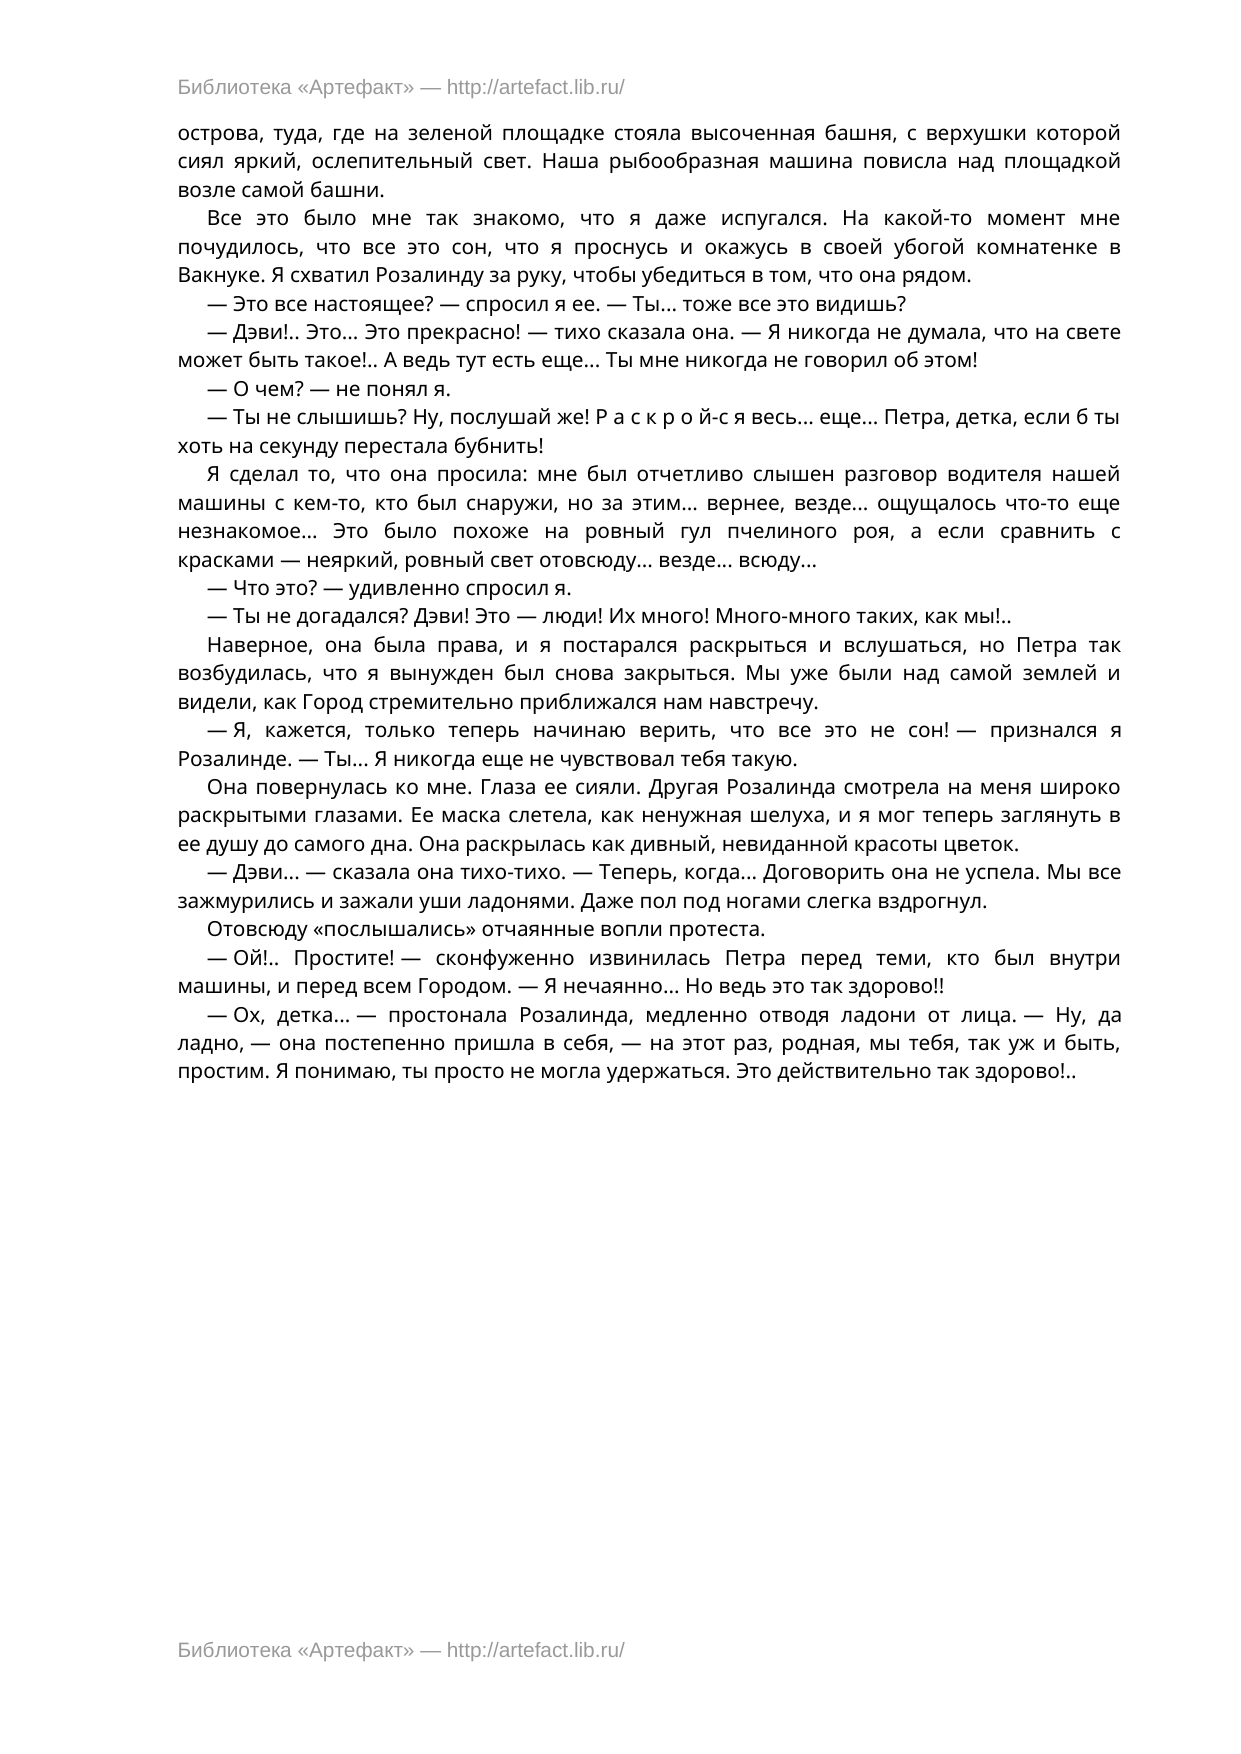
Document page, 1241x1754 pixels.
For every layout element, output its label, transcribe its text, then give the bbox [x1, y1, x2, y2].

text Все это было мне так знакомо, что я даже испугался. На какой-то момент мне почудилось, что все это сон, что я проснусь и окажусь в своей убогой комнатенке в Вакнуке. Я схватил Розалинду за руку, чтобы убедиться в том, что она рядом. [177, 203, 1122, 289]
text Отовсюду «послышались» отчаянные вопли протеста. [177, 914, 1122, 943]
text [177, 118, 1122, 203]
text — Что это? — удивленно спросил я. [177, 573, 1122, 602]
text — Дэви!.. Это... Это прекрасно! — тихо сказала она. — Я никогда не думала, что на свете может быть такое!.. А ведь тут есть еще... Ты мне никогда не говорил об этом! [177, 317, 1122, 374]
text Она повернулась ко мне. Глаза ее сияли. Другая Розалинда смотрела на меня широко раскрытыми глазами. Ее маска слетела, как ненужная шелуха, и я мог теперь заглянуть в ее душу до самого дна. Она раскрылась как дивный, невиданной красоты цветок. [177, 772, 1122, 857]
text Наверное, она была права, и я постарался раскрыться и вслушаться, но Петра так возбудилась, что я вынужден был снова закрыться. Мы уже были над самой землей и видели, как Город стремительно приближался нам навстречу. [177, 630, 1122, 715]
text — Дэви... — сказала она тихо-тихо. — Теперь, когда... Договорить она не успела. Мы все зажмурились и зажали уши ладонями. Даже пол под ногами слегка вздрогнул. [177, 857, 1122, 914]
text — Ты не догадался? Дэви! Это — люди! Их много! Много-много таких, как мы!.. [177, 602, 1122, 630]
text — Ох, детка... — простонала Розалинда, медленно отводя ладони от лица. — Ну, да ладно, — она постепенно пришла в себя, — на этот раз, родная, мы тебя, так уж и быть, простим. Я понимаю, ты просто не могла удержаться. Это действительно так здорово!.. [177, 1000, 1122, 1085]
text Я сделал то, что она просила: мне был отчетливо слышен разговор водителя нашей машины с кем-то, кто был снаружи, но за этим... вернее, везде... ощущалось что-то еще незнакомое... Это было похоже на ровный гул пчелиного роя, а если сравнить с красками — неяркий, ровный свет отовсюду... везде... всюду... [177, 459, 1122, 573]
text — Ой!.. Простите! — сконфуженно извинилась Петра перед теми, кто был внутри машины, и перед всем Городом. — Я нечаянно... Но ведь это так здорово!! [177, 943, 1122, 1000]
text — О чем? — не понял я. [177, 374, 1122, 402]
text — Ты не слышишь? Ну, послушай же! Р а с к р о й-с я весь... еще... Петра, детка, если б ты хоть на секунду перестала бубнить! [177, 402, 1122, 459]
text — Это все настоящее? — спросил я ее. — Ты... тоже все это видишь? [177, 289, 1122, 317]
text — Я, кажется, только теперь начинаю верить, что все это не сон! — признался я Розалинде. — Ты... Я никогда еще не чувствовал тебя такую. [177, 715, 1122, 772]
